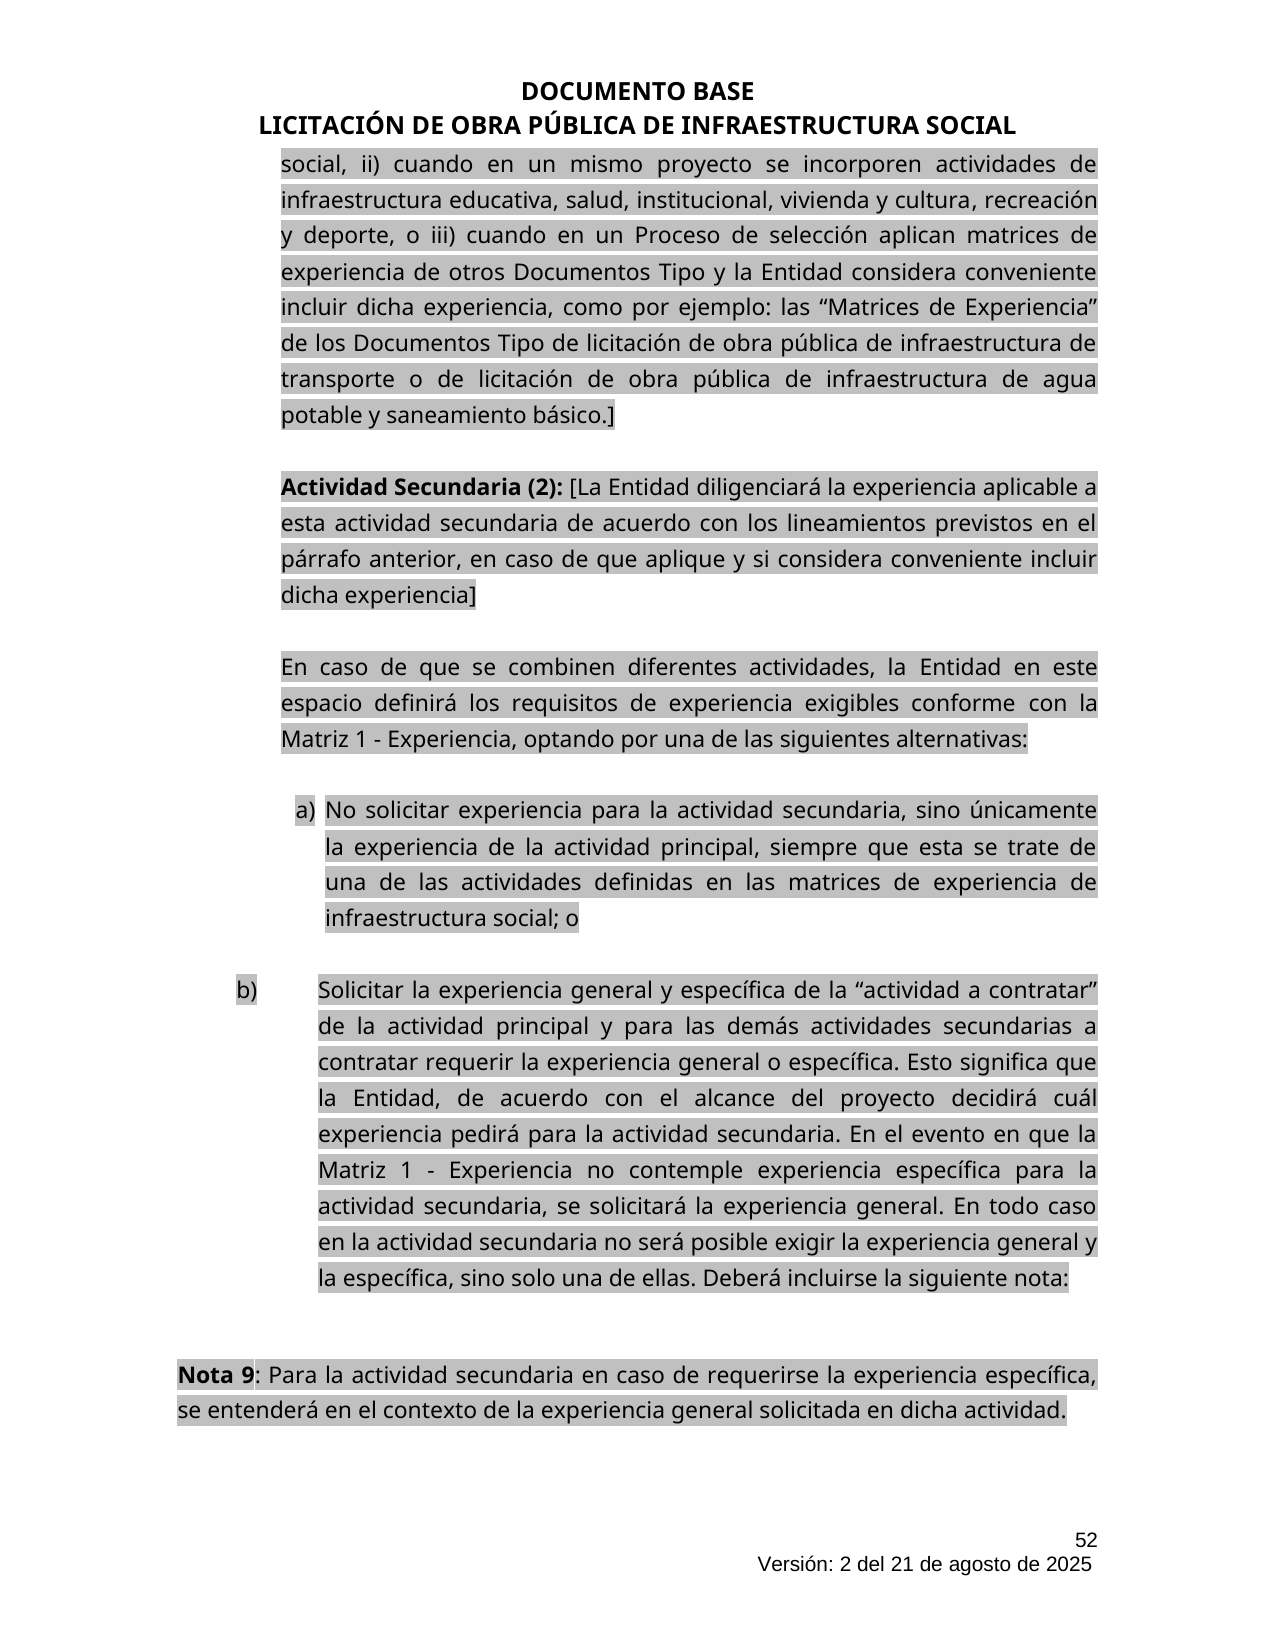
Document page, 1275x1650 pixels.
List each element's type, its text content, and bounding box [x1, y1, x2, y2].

text Nota 9: Para la actividad secundaria en caso de requerirse la experiencia específica, se entenderá en el contexto de la experiencia general solicitada en dicha actividad. [177, 1358, 1098, 1426]
text Actividad Secundaria (2): [La Entidad diligenciará la experiencia aplicable a esta actividad secundaria de acuerdo con los lineamientos previstos en el párrafo anterior, en caso de que aplique y si considera conveniente incluir dicha experiencia] [281, 574, 1098, 610]
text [281, 394, 1098, 430]
text b) Solicitar la experiencia general y específica de la “actividad a contratar” de la actividad principal y para las demás actividades secundarias a contratar requerir la experiencia general o específica. Esto significa que la Entidad, de acuerdo con el alcance del proyecto decidirá cuál experiencia pedirá para la actividad secundaria. En el evento en que la Matriz 1 - Experiencia no contemple experiencia específica para la actividad secundaria, se solicitará la experiencia general. En todo caso en la actividad secundaria no será posible exigir la experiencia general y la específica, sino solo una de ellas. Deberá incluirse la siguiente nota: [236, 974, 1098, 1293]
text En caso de que se combinen diferentes actividades, la Entidad en este espacio definirá los requisitos de experiencia exigibles conforme con la Matriz 1 - Experiencia, optando por una de las siguientes alternativas: [281, 718, 1098, 754]
text a) No solicitar experiencia para la actividad secundaria, sino únicamente la experiencia de la actividad principal, siempre que esta se trate de una de las actividades definidas en las matrices de experiencia de infraestructura social; o [295, 794, 1098, 933]
